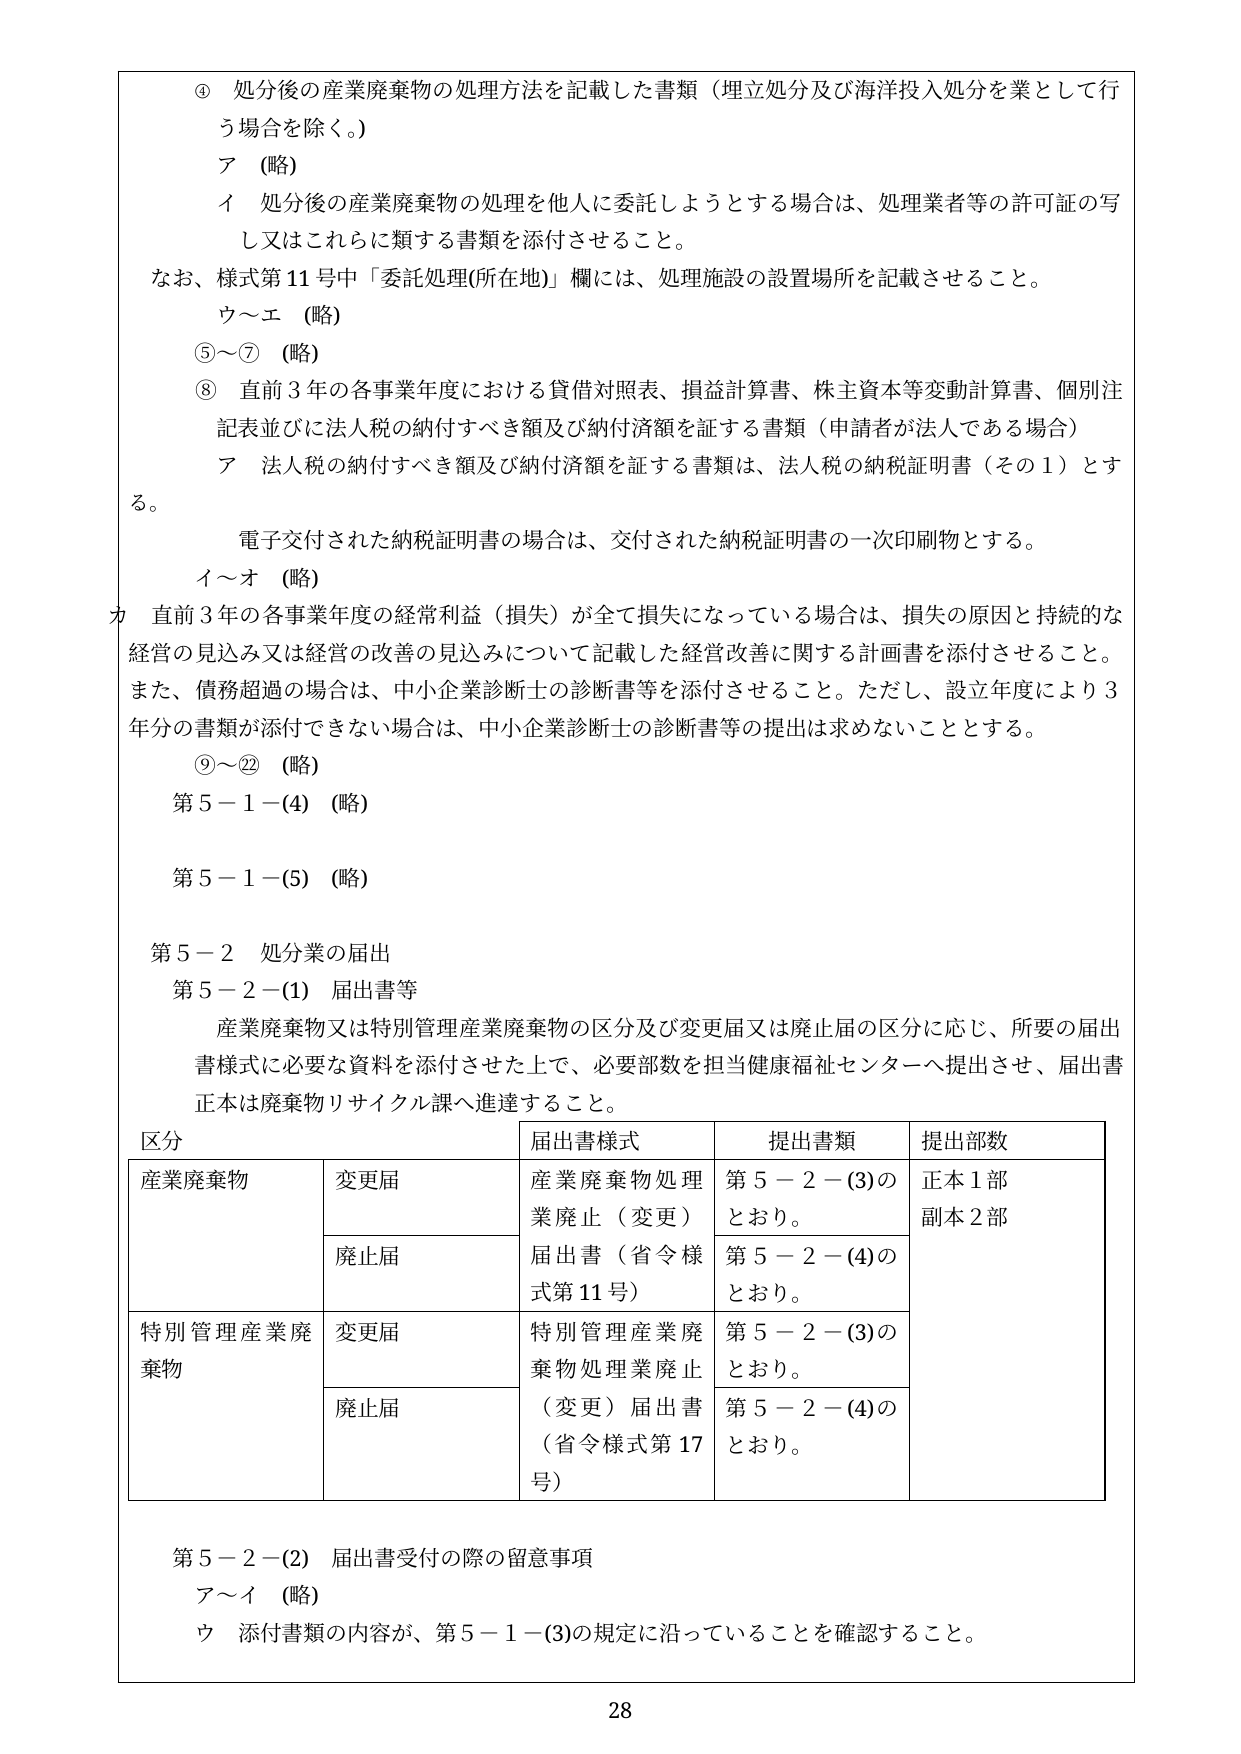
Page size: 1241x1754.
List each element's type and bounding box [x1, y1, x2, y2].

table_cell [119, 72, 1134, 1682]
